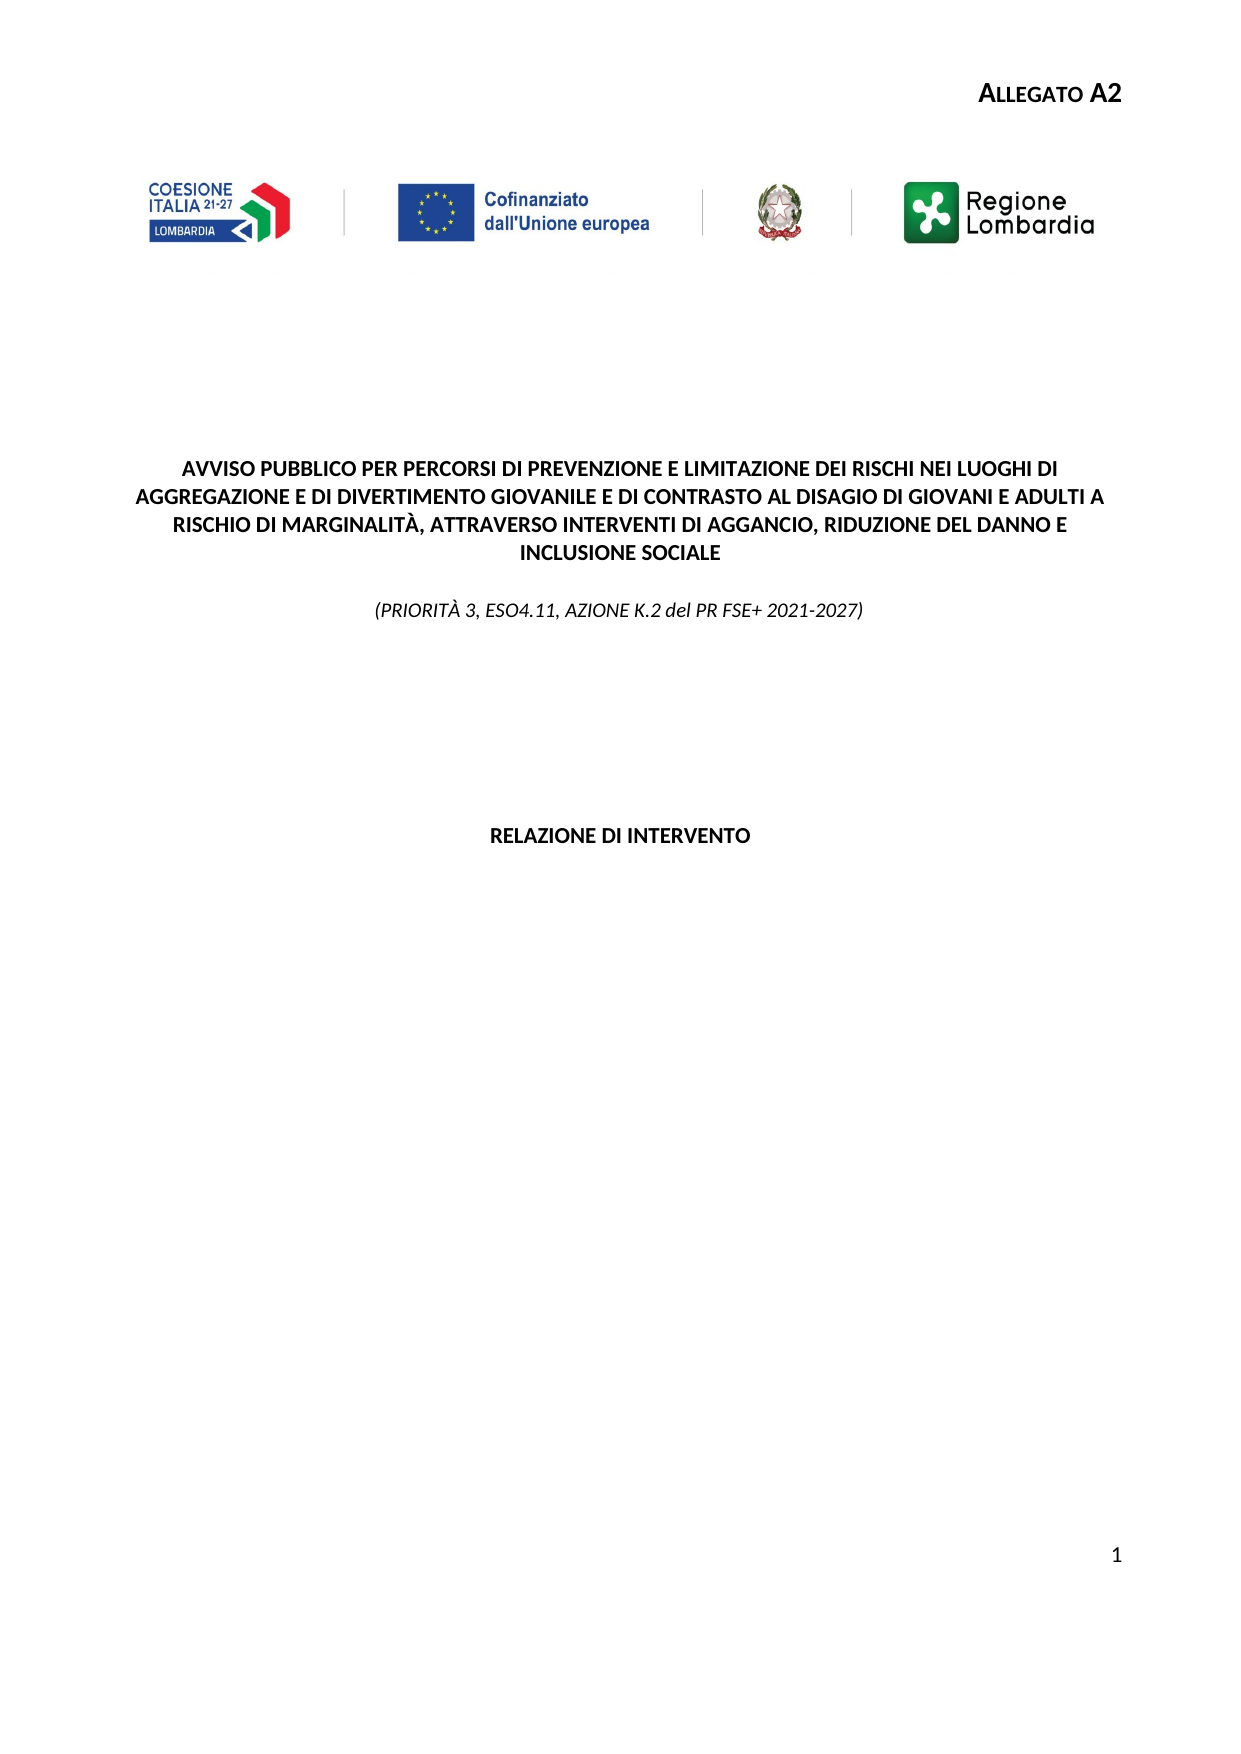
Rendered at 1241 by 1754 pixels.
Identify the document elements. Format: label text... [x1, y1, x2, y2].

text RELAZIONE DI INTERVENTO [118, 821, 1122, 849]
text AVVISO PUBBLICO PER PERCORSI DI PREVENZIONE E LIMITAZIONE DEI RISCHI NEI LUOGHI DI AGGREGAZIONE E DI DIVERTIMENTO GIOVANILE E DI CONTRASTO AL DISAGIO DI GIOVANI E ADULTI A RISCHIO DI MARGINALITÀ, ATTRAVERSO INTERVENTI DI AGGANCIO, RIDUZIONE DEL DANNO E INCLUSIONE SOCIALE [118, 454, 1122, 566]
picture [118, 149, 1122, 274]
text (PRIORITÀ 3, ESO4.11, AZIONE K.2 del PR FSE+ 2021-2027) [118, 597, 1122, 623]
